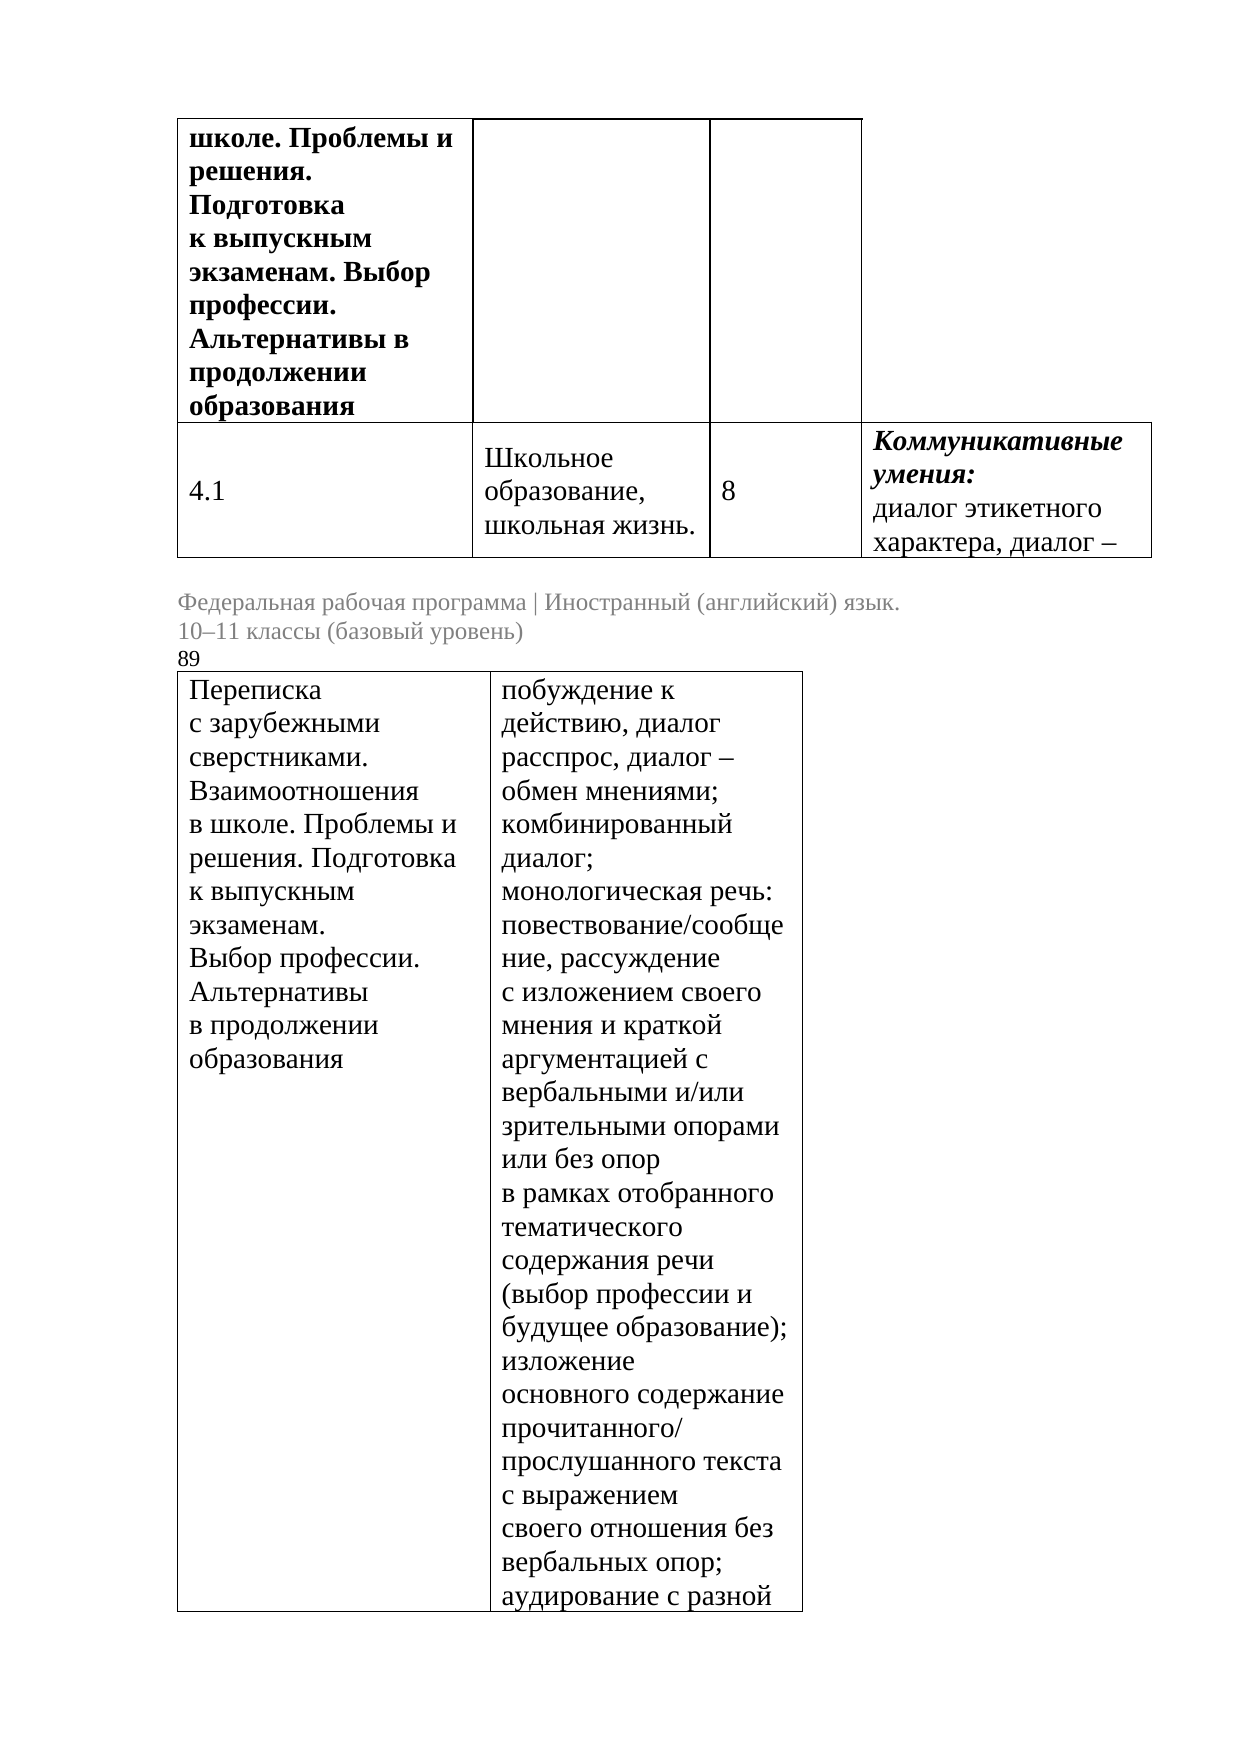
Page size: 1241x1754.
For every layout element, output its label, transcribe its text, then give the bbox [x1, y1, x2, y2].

table_cell 4.1 [178, 423, 472, 557]
table_cell Школьное образование, школьная жизнь. [473, 423, 709, 557]
table_cell 8 [711, 423, 861, 557]
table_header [491, 672, 802, 1611]
table_cell [474, 120, 709, 422]
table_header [178, 672, 490, 1611]
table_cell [178, 119, 472, 422]
table_cell [711, 120, 861, 422]
text Федеральная рабочая программа | Иностранный (английский) язык. 10–11 классы (базовый уровень) 89 [177, 558, 1152, 671]
table_cell Коммуникативные умения: диалог этикетного характера, диалог – [862, 423, 1151, 557]
